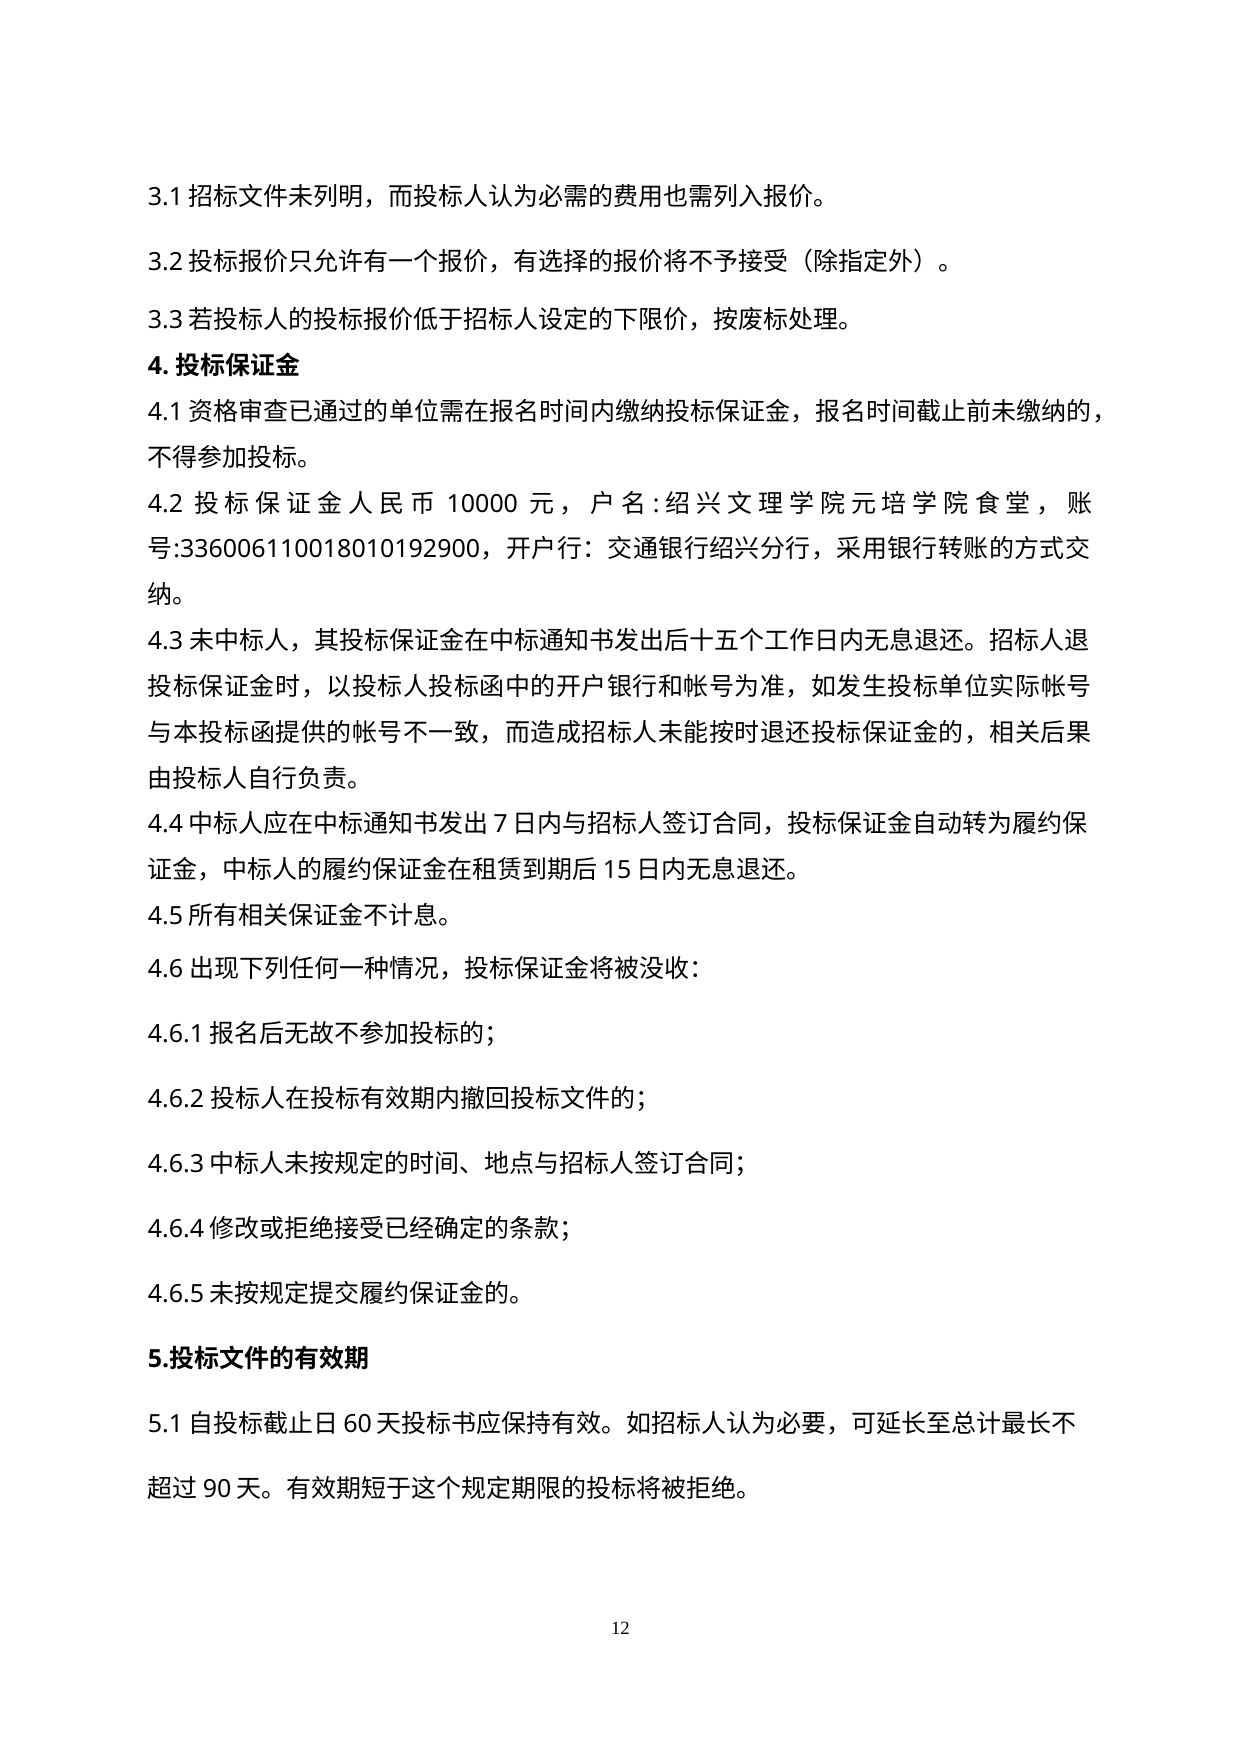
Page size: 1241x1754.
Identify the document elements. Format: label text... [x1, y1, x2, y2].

text 4.1资格审查已通过的单位需在报名时间内缴纳投标保证金，报名时间截止前未缴纳的，不得参加投标。 [148, 384, 1092, 475]
text 投标人在投标有效期内撤回投标文件的； [148, 1064, 1092, 1129]
text 3.2投标报价只允许有一个报价，有选择的报价将不予接受（除指定外）。 [148, 227, 1092, 292]
text 4.6 出现下列任何一种情况，投标保证金将被没收： [148, 934, 1092, 999]
text 4.2投标保证金人民币10000元，户名:绍兴文理学院元培学院食堂，账号:336006110018010192900，开户行：交通银行绍兴分行，采用银行转账的方式交纳。 [148, 475, 1092, 613]
text 4.4中标人应在中标通知书发出7日内与招标人签订合同，投标保证金自动转为履约保证金，中标人的履约保证金在租赁到期后15日内无息退还。 [148, 796, 1092, 888]
text 未按规定提交履约保证金的。 [148, 1259, 1092, 1324]
text 4. 投标保证金 [148, 338, 1092, 384]
text 中标人未按规定的时间、地点与招标人签订合同； [148, 1129, 1092, 1194]
text 4.5所有相关保证金不计息。 [148, 888, 1092, 934]
text 3.3若投标人的投标报价低于招标人设定的下限价，按废标处理。 [148, 292, 1092, 338]
text 3.1招标文件未列明，而投标人认为必需的费用也需列入报价。 [148, 162, 1092, 227]
list 5.投标文件的有效期 [148, 1324, 1092, 1389]
list 5.1自投标截止日60天投标书应保持有效。如招标人认为必要，可延长至总计最长不超过90天。有效期短于这个规定期限的投标将被拒绝。 [148, 1389, 1092, 1519]
text 修改或拒绝接受已经确定的条款； [148, 1194, 1092, 1259]
text 4.3 未中标人，其投标保证金在中标通知书发出后十五个工作日内无息退还。招标人退投标保证金时，以投标人投标函中的开户银行和帐号为准，如发生投标单位实际帐号与本投标函提供的帐号不一致，而造成招标人未能按时退还投标保证金的，相关后果由投标人自行负责。 [148, 613, 1092, 796]
text 报名后无故不参加投标的； [148, 999, 1092, 1064]
